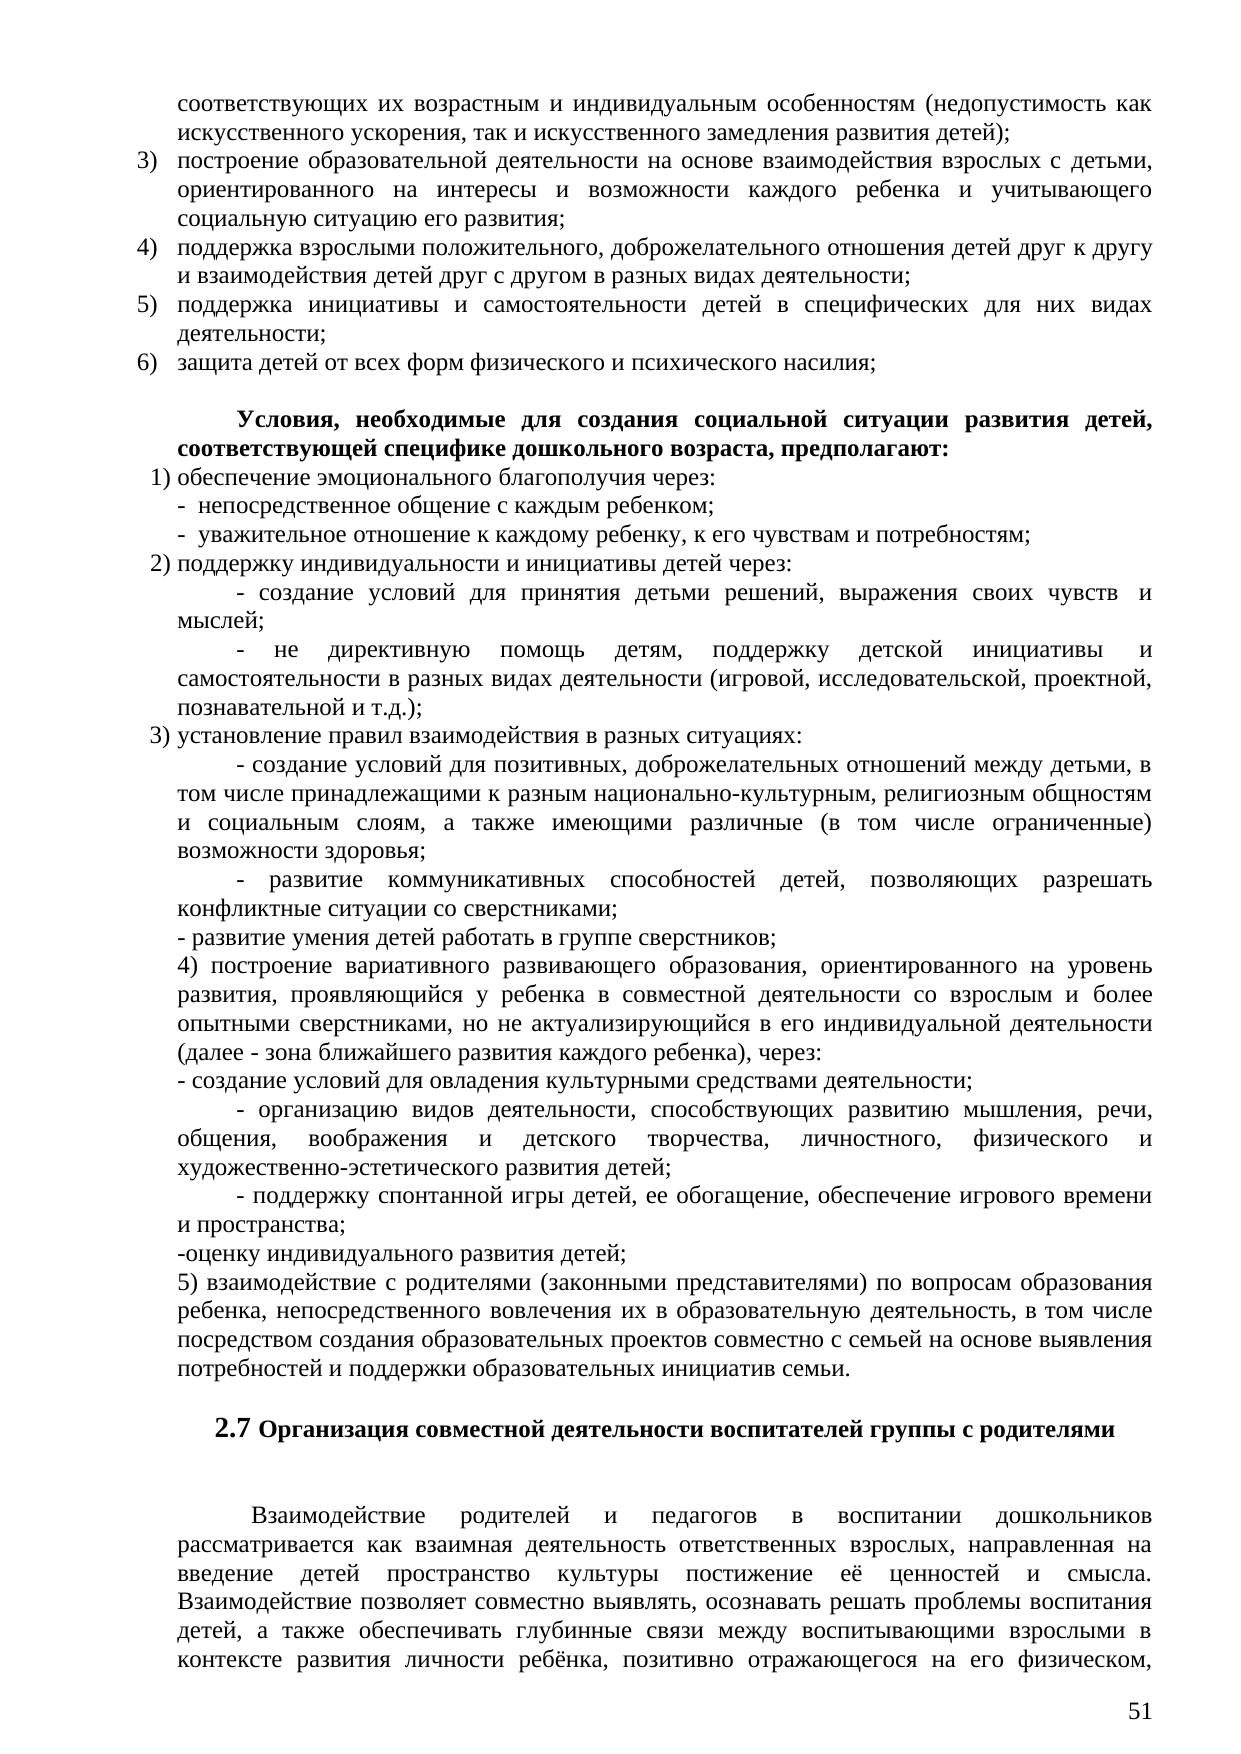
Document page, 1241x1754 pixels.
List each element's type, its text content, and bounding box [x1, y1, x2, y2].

text - непосредственное общение с каждым ребенком; [177, 491, 1153, 519]
list обеспечение эмоционального благополучия через: [150, 462, 1153, 491]
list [137, 88, 1153, 146]
text - поддержку спонтанной игры детей, ее обогащение, обеспечение игрового времени и пространства; [177, 1181, 1153, 1238]
list защита детей от всех форм физического и психического насилия; [137, 347, 1153, 376]
list поддержка взрослыми положительного, доброжелательного отношения детей друг к другу и взаимодействия детей друг с другом в разных видах деятельности; [137, 232, 1153, 289]
text - развитие умения детей работать в группе сверстников; [177, 922, 1153, 951]
text - создание условий для принятия детьми решений, выражения своих чувств и мыслей; [177, 577, 1153, 634]
list установление правил взаимодействия в разных ситуациях: [149, 721, 1153, 749]
text - не директивную помощь детям, поддержку детской инициативы и самостоятельности в разных видах деятельности (игровой, исследовательской, проектной, познавательной и т.д.); [177, 634, 1153, 721]
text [177, 1500, 1153, 1673]
text 5) взаимодействие с родителями (законными представителями) по вопросам образования ребенка, непосредственного вовлечения их в образовательную деятельность, в том числе посредством создания образовательных проектов совместно с семьей на основе выявления потребностей и поддержки образовательных инициатив семьи. [177, 1267, 1153, 1382]
text -оценку индивидуального развития детей; [177, 1238, 1153, 1267]
text - развитие коммуникативных способностей детей, позволяющих разрешать конфликтные ситуации со сверстниками; [177, 864, 1153, 922]
text 2.7 Организация совместной деятельности воспитателей группы с родителями [177, 1411, 1153, 1444]
list построение образовательной деятельности на основе взаимодействия взрослых с детьми, ориентированного на интересы и возможности каждого ребенка и учитывающего социальную ситуацию его развития; [137, 146, 1153, 232]
list поддержка инициативы и самостоятельности детей в специфических для них видах деятельности; [137, 289, 1153, 347]
list поддержку индивидуальности и инициативы детей через: [150, 548, 1153, 577]
text Условия, необходимые для создания социальной ситуации развития детей, соответствующей специфике дошкольного возраста, предполагают: [177, 404, 1153, 462]
text 4) построение вариативного развивающего образования, ориентированного на уровень развития, проявляющийся у ребенка в совместной деятельности со взрослым и более опытными сверстниками, но не актуализирующийся в его индивидуальной деятельности (далее - зона ближайшего развития каждого ребенка), через: [177, 951, 1153, 1066]
text - создание условий для позитивных, доброжелательных отношений между детьми, в том числе принадлежащими к разным национально-культурным, религиозным общностям и социальным слоям, а также имеющими различные (в том числе ограниченные) возможности здоровья; [177, 749, 1153, 864]
text - создание условий для овладения культурными средствами деятельности; [177, 1066, 1153, 1094]
text - организацию видов деятельности, способствующих развитию мышления, речи, общения, воображения и детского творчества, личностного, физического и художественно-эстетического развития детей; [177, 1094, 1153, 1181]
text - уважительное отношение к каждому ребенку, к его чувствам и потребностям; [177, 519, 1153, 548]
